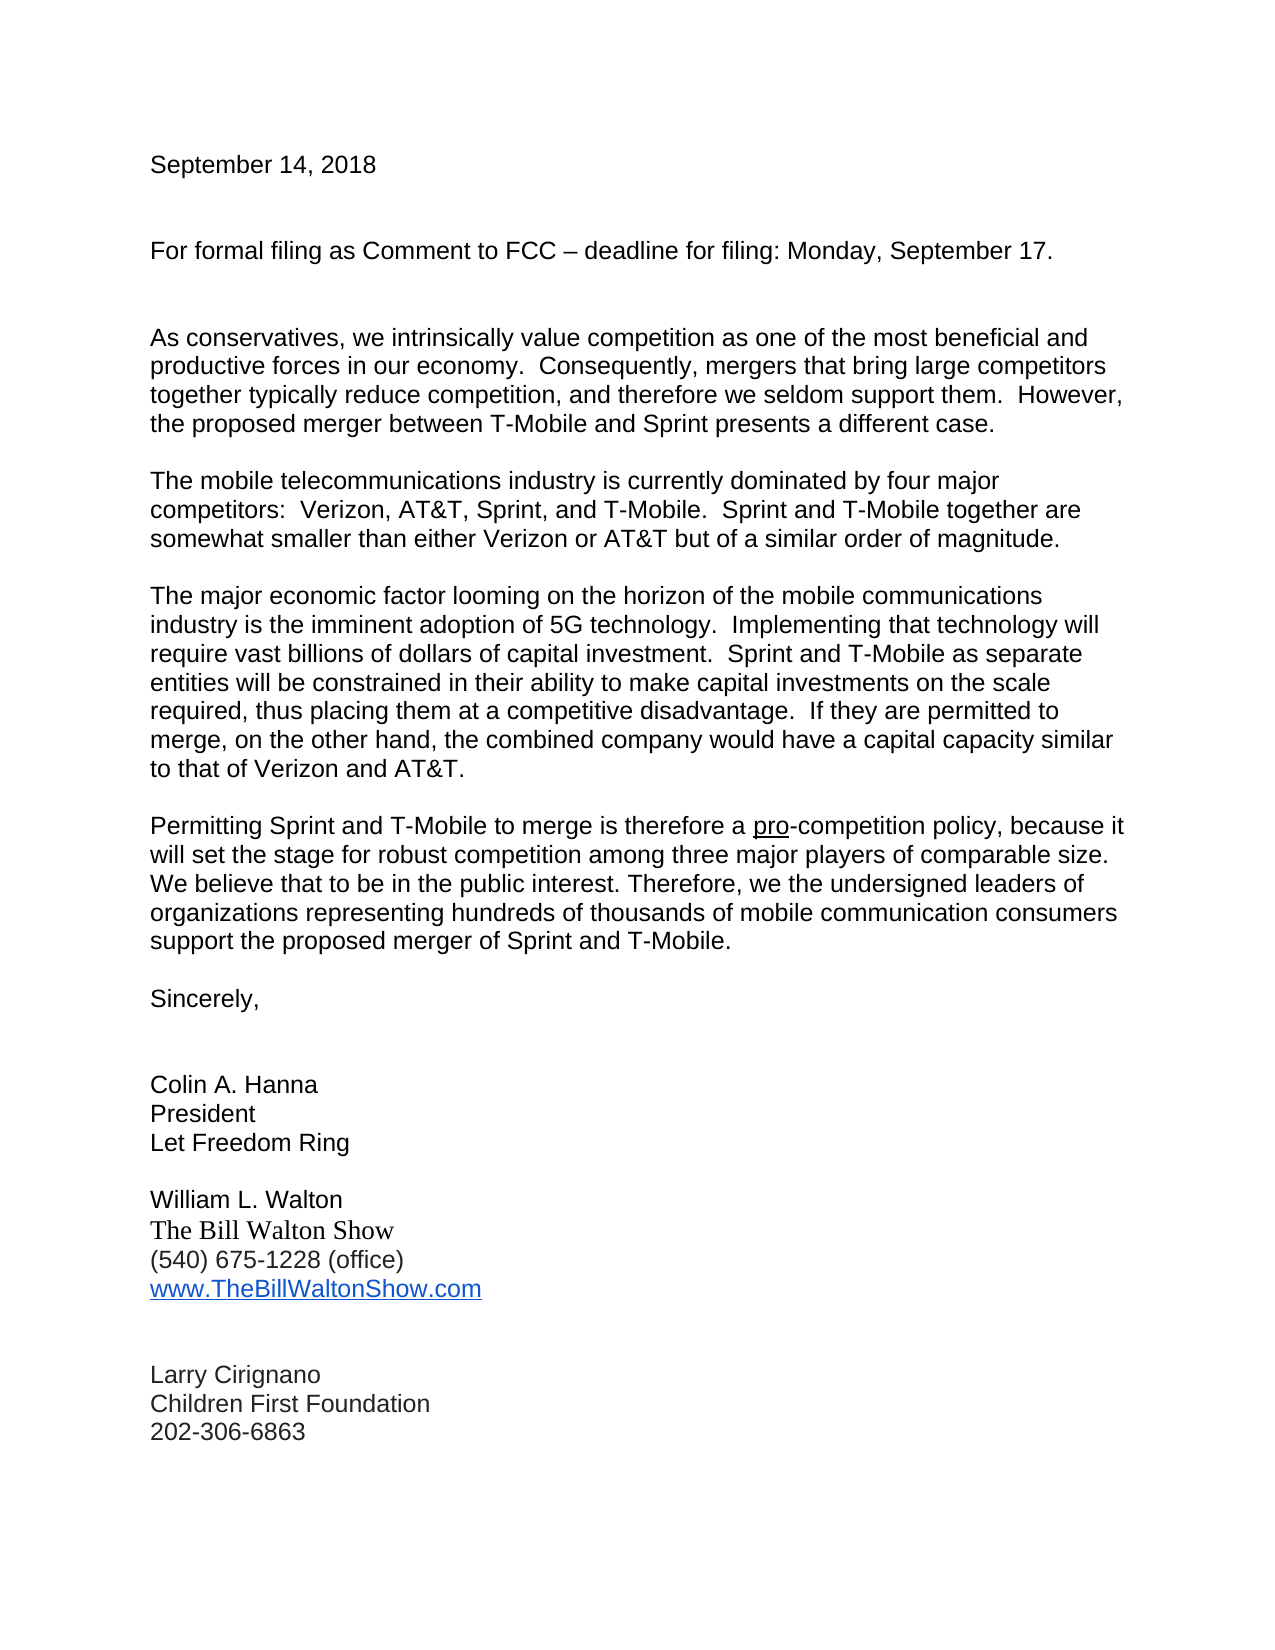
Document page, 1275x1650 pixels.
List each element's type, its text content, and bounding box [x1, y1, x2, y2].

text (540) 675-1228 (office) [150, 1245, 1125, 1274]
text Sincerely, [150, 984, 1125, 1012]
text Colin A. Hanna [150, 1041, 1125, 1099]
text Permitting Sprint and T-Mobile to merge is therefore a pro-competition policy, because it will set the stage for robust competition among three major players of comparable size. We believe that to be in the public interest. Therefore, we the undersigned leaders of organizations representing hundreds of thousands of mobile communication consumers support the proposed merger of Sprint and T-Mobile. [150, 811, 1125, 955]
text The major economic factor looming on the horizon of the mobile communications industry is the imminent adoption of 5G technology. Implementing that technology will require vast billions of dollars of capital investment. Sprint and T-Mobile as separate entities will be constrained in their ability to make capital investments on the scale required, thus placing them at a competitive disadvantage. If they are permitted to merge, on the other hand, the combined company would have a capital capacity similar to that of Verizon and AT&T. [150, 581, 1125, 782]
text The Bill Walton Show [150, 1214, 1125, 1245]
text As conservatives, we intrinsically value competition as one of the most beneficial and productive forces in our economy. Consequently, mergers that bring large competitors together typically reduce competition, and therefore we seldom support them. However, the proposed merger between T-Mobile and Sprint presents a different case. [150, 322, 1125, 437]
text www.TheBillWaltonShow.com [150, 1274, 1125, 1302]
text Larry Cirignano [150, 1360, 1125, 1389]
text September 14, 2018 [150, 150, 1125, 179]
text The mobile telecommunications industry is currently dominated by four major competitors: Verizon, AT&T, Sprint, and T-Mobile. Sprint and T-Mobile together are somewhat smaller than either Verizon or AT&T but of a similar order of magnitude. [150, 466, 1125, 552]
text Let Freedom Ring [150, 1127, 1125, 1156]
text Children First Foundation 202-306-6863 [150, 1389, 1125, 1446]
text For formal filing as Comment to FCC – deadline for filing: Monday, September 17. [150, 236, 1125, 265]
text William L. Walton [150, 1185, 1125, 1214]
text President [150, 1099, 1125, 1127]
